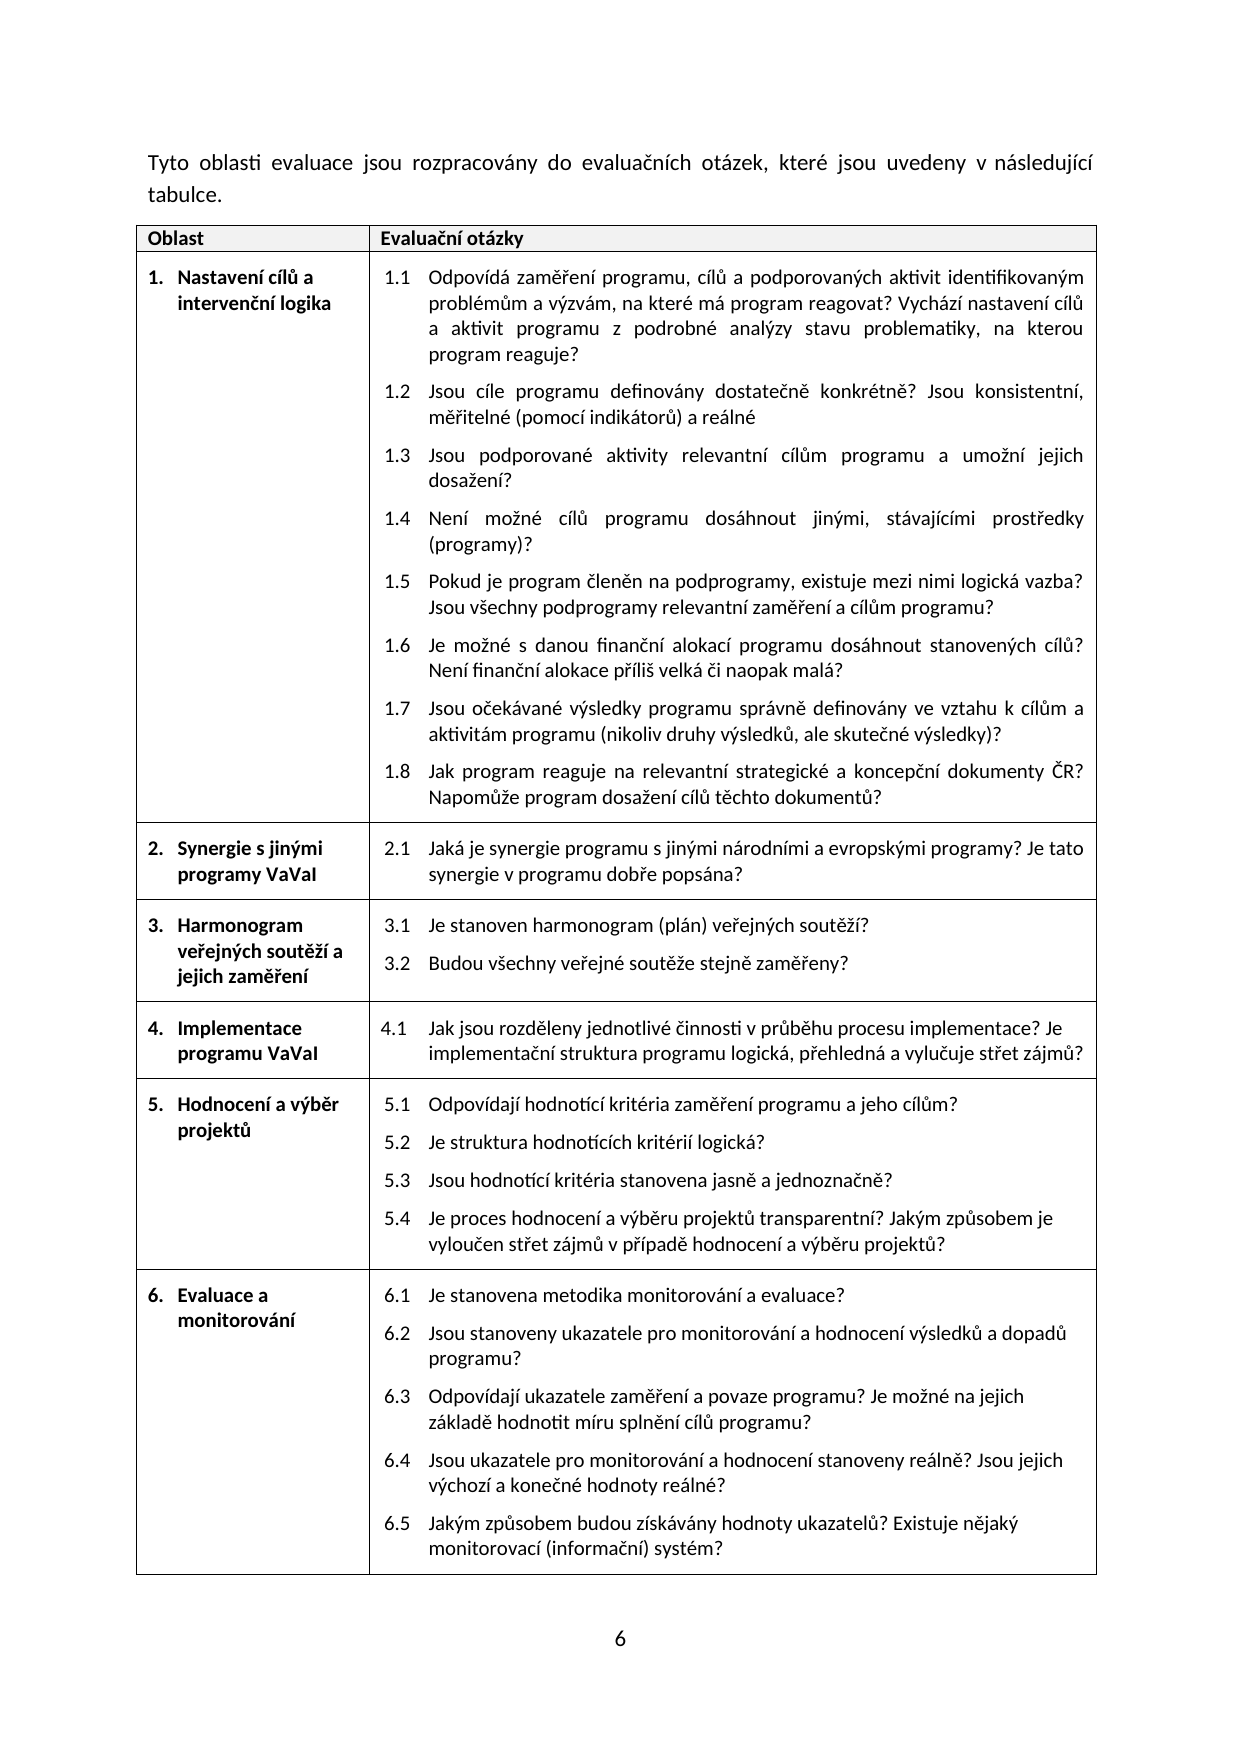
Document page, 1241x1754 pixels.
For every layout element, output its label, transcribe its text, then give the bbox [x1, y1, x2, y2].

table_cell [137, 1270, 369, 1573]
text Tyto oblasti evaluace jsou rozpracovány do evaluačních otázek, které jsou uvedeny v následující tabulce. [148, 148, 1092, 208]
table_cell Nastavení cílů a intervenční logika [137, 252, 369, 822]
table_cell Je stanoven harmonogram (plán) veřejných soutěží? Budou všechny veřejné soutěže stejně zaměřeny? [370, 900, 1096, 1001]
table_header Oblast [137, 226, 369, 251]
table_cell Jaká je synergie programu s jinými národními a evropskými programy? Je tato synergie v programu dobře popsána? [370, 823, 1096, 899]
table_cell Implementace programu VaVaI [137, 1002, 369, 1078]
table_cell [370, 1270, 1096, 1573]
table_cell Synergie s jinými programy VaVaI [137, 823, 369, 899]
table_cell Odpovídá zaměření programu, cílů a podporovaných aktivit identifikovaným problémům a výzvám, na které má program reagovat? Vychází nastavení cílů a aktivit programu z podrobné analýzy stavu problematiky, na kterou program reaguje? Jsou cíle programu definovány dostatečně konkrétně? Jsou konsistentní, měřitelné (pomocí indikátorů) a reálné Jsou podporované aktivity relevantní cílům programu a umožní jejich dosažení? Není možné cílů programu dosáhnout jinými, stávajícími prostředky (programy)? Pokud je program členěn na podprogramy, existuje mezi nimi logická vazba? Jsou všechny podprogramy relevantní zaměření a cílům programu? Je možné s danou finanční alokací programu dosáhnout stanovených cílů? Není finanční alokace příliš velká či naopak malá? Jsou očekávané výsledky programu správně definovány ve vztahu k cílům a aktivitám programu (nikoliv druhy výsledků, ale skutečné výsledky)? Jak program reaguje na relevantní strategické a koncepční dokumenty ČR? Napomůže program dosažení cílů těchto dokumentů? [370, 252, 1096, 822]
table_cell Hodnocení a výběr projektů [137, 1079, 369, 1269]
table_cell Jak jsou rozděleny jednotlivé činnosti v průběhu procesu implementace? Je implementační struktura programu logická, přehledná a vylučuje střet zájmů? [370, 1002, 1096, 1078]
table_cell Odpovídají hodnotící kritéria zaměření programu a jeho cílům? Je struktura hodnotících kritérií logická? Jsou hodnotící kritéria stanovena jasně a jednoznačně? Je proces hodnocení a výběru projektů transparentní? Jakým způsobem je vyloučen střet zájmů v případě hodnocení a výběru projektů? [370, 1079, 1096, 1269]
table_cell Harmonogram veřejných soutěží a jejich zaměření [137, 900, 369, 1001]
table_header Evaluační otázky [370, 226, 1096, 251]
